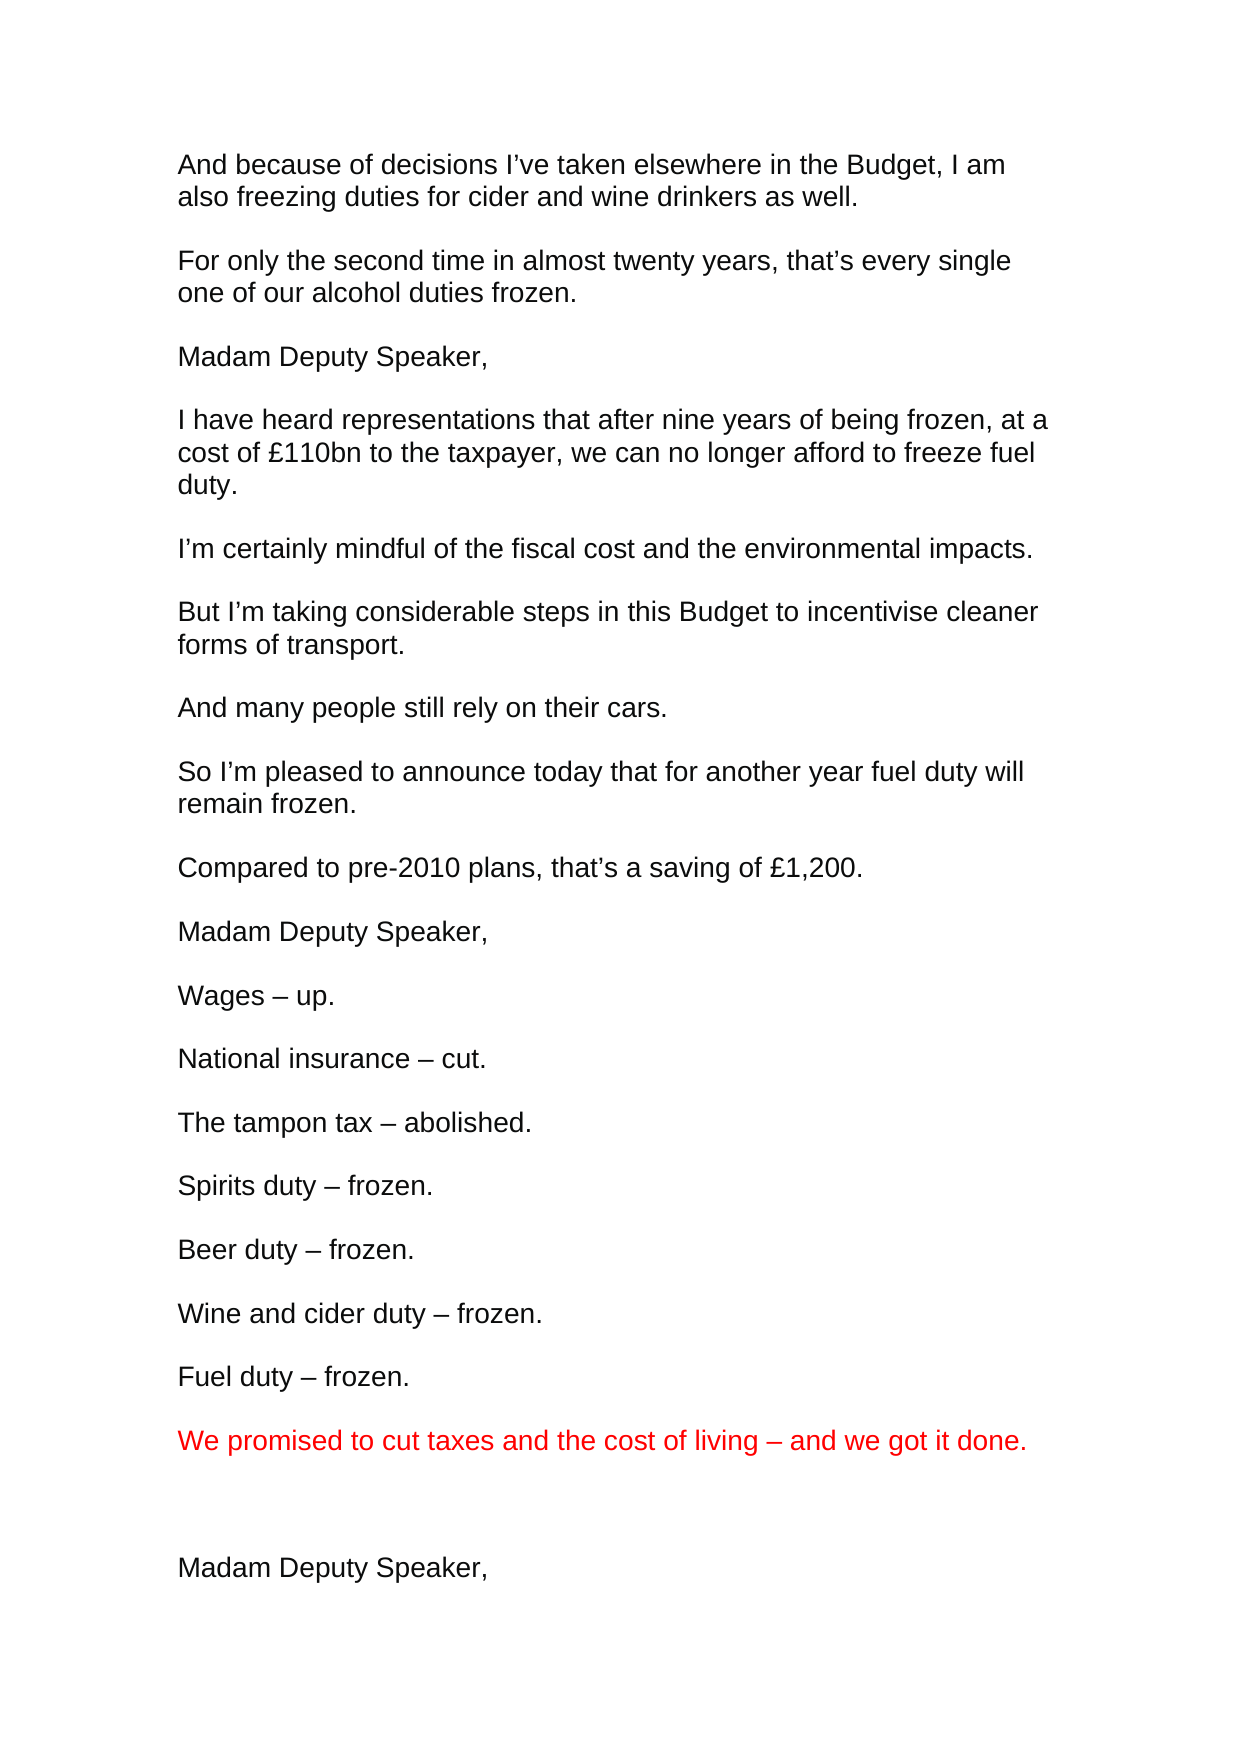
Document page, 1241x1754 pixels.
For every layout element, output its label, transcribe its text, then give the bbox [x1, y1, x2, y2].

text But I’m taking considerable steps in this Budget to incentivise cleaner forms of transport. [177, 595, 1063, 660]
text So I’m pleased to announce today that for another year fuel duty will remain frozen. [177, 755, 1063, 820]
text The tampon tax – abolished. [177, 1106, 1063, 1138]
text Spirits duty – frozen. [177, 1169, 1063, 1202]
text We promised to cut taxes and the cost of living – and we got it done. [177, 1424, 1063, 1456]
text Beer duty – frozen. [177, 1233, 1063, 1265]
text And many people still rely on their cars. [177, 691, 1063, 724]
text And because of decisions I’ve taken elsewhere in the Budget, I am also freezing duties for cider and wine drinkers as well. [177, 148, 1063, 212]
text Compared to pre-2010 plans, that’s a saving of £1,200. [177, 851, 1063, 883]
text Wine and cider duty – frozen. [177, 1297, 1063, 1329]
text National insurance – cut. [177, 1042, 1063, 1074]
text Wages – up. [177, 978, 1063, 1011]
text Madam Deputy Speaker, [177, 915, 1063, 947]
text For only the second time in almost twenty years, that’s every single one of our alcohol duties frozen. [177, 244, 1063, 308]
text Fuel duty – frozen. [177, 1360, 1063, 1393]
text I have heard representations that after nine years of being frozen, at a cost of £110bn to the taxpayer, we can no longer afford to freeze fuel duty. [177, 403, 1063, 501]
text Madam Deputy Speaker, [177, 340, 1063, 372]
text Madam Deputy Speaker, [177, 1551, 1063, 1584]
text I’m certainly mindful of the fiscal cost and the environmental impacts. [177, 532, 1063, 564]
